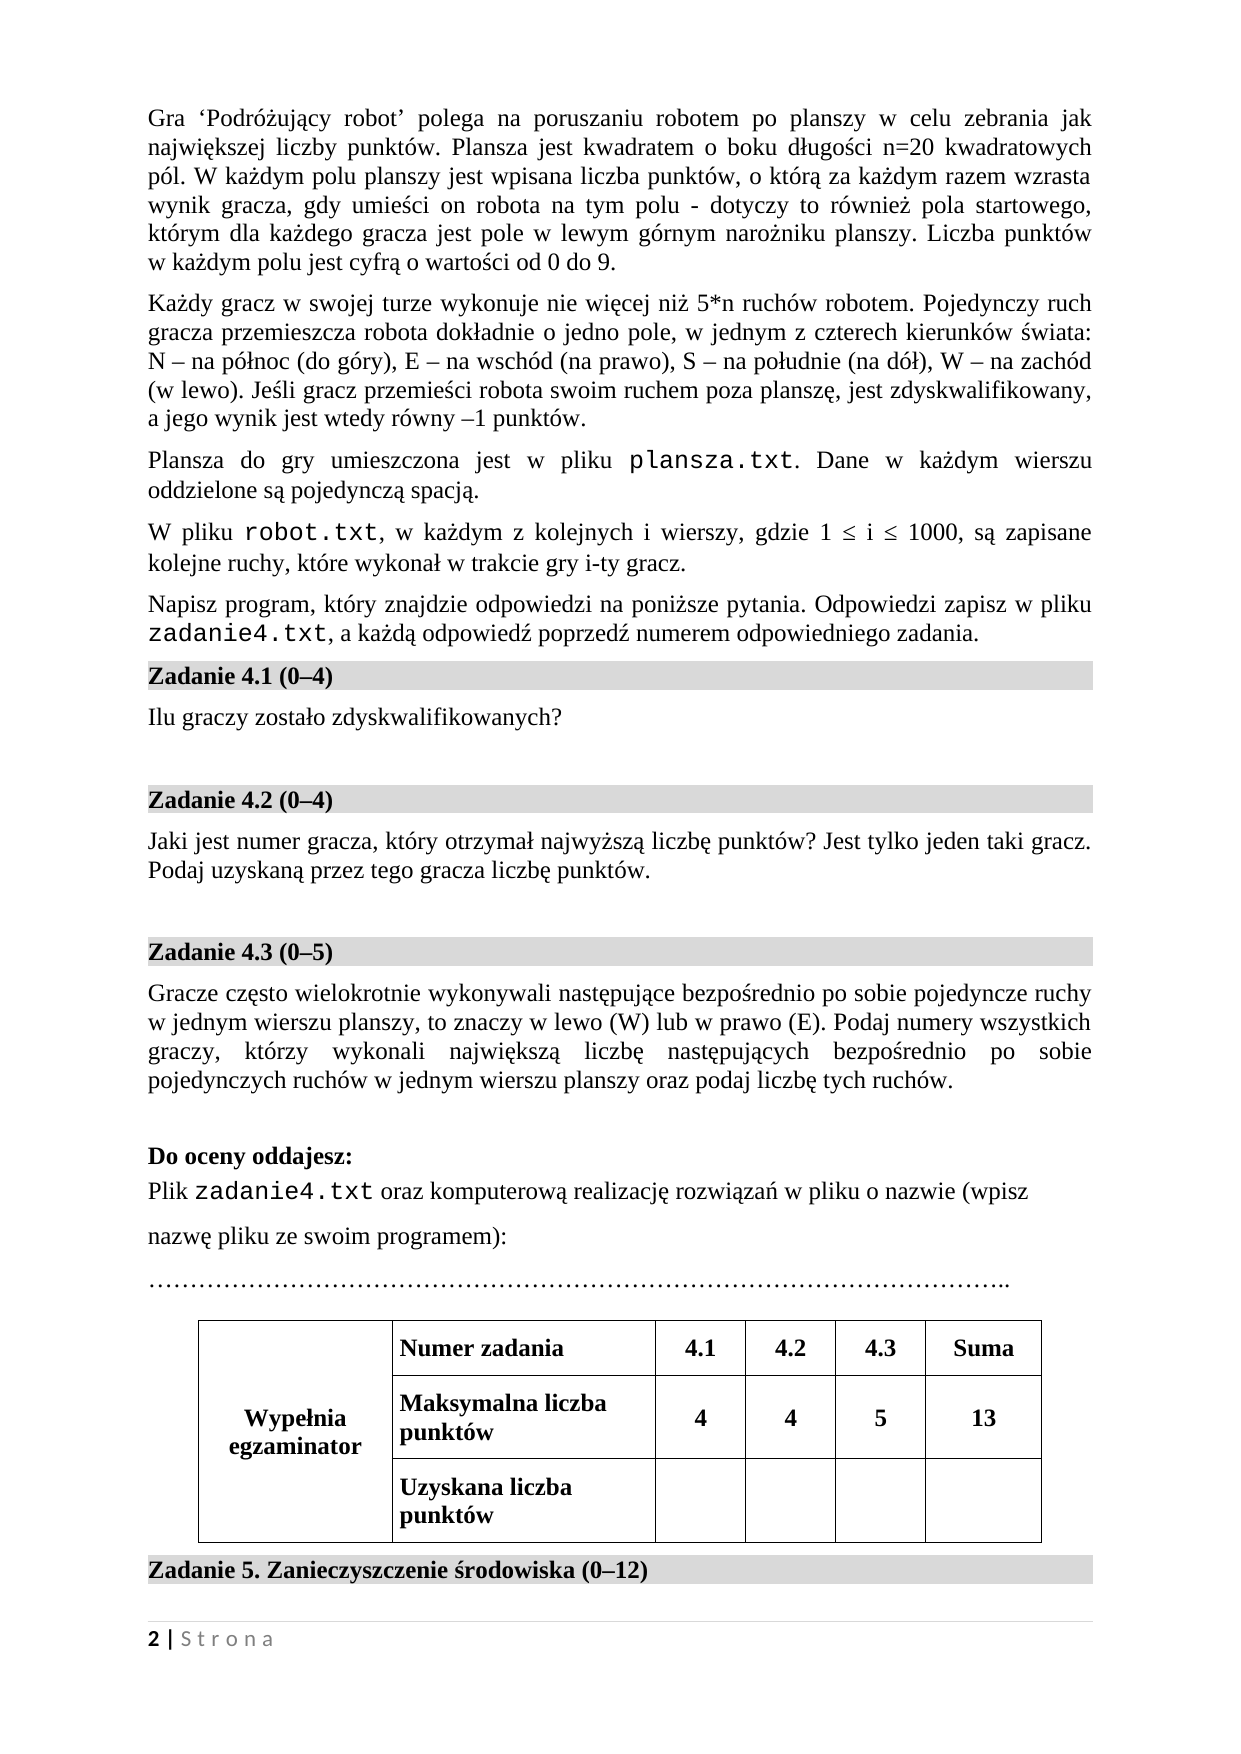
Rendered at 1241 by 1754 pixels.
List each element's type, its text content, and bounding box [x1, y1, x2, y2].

table_cell Uzyskana liczba punktów [393, 1459, 655, 1542]
text Zadanie 4.2 (0–4) [148, 785, 1093, 813]
table_cell [746, 1459, 835, 1542]
text Ilu graczy zostało zdyskwalifikowanych? [148, 702, 1093, 731]
table_cell Maksymalna liczba punktów [393, 1376, 655, 1458]
text Jaki jest numer gracza, który otrzymał najwyższą liczbę punktów? Jest tylko jeden taki gracz. Podaj uzyskaną przez tego gracza liczbę punktów. [148, 826, 1093, 883]
text Zadanie 4.1 (0–4) [148, 661, 1093, 690]
text Każdy gracz w swojej turze wykonuje nie więcej niż 5*n ruchów robotem. Pojedynczy ruch gracza przemieszcza robota dokładnie o jedno pole, w jednym z czterech kierunków świata: N – na północ (do góry), E – na wschód (na prawo), S – na południe (na dół), W – na zachód (w lewo). Jeśli gracz przemieści robota swoim ruchem poza planszę, jest zdyskwalifikowany, a jego wynik jest wtedy równy –1 punktów. [148, 288, 1093, 432]
text Plansza do gry umieszczona jest w pliku plansza.txt. Dane w każdym wierszu oddzielone są pojedynczą spacją. [148, 445, 1093, 504]
table_cell 5 [836, 1376, 925, 1458]
text Plik zadanie4.txt oraz komputerową realizację rozwiązań w pliku o nazwie (wpisz nazwę pliku ze swoim programem): ………………………………………………………………………………………….. [148, 1176, 1093, 1293]
text Do oceny oddajesz: [148, 1141, 1093, 1170]
text Napisz program, który znajdzie odpowiedzi na poniższe pytania. Odpowiedzi zapisz w pliku zadanie4.txt, a każdą odpowiedź poprzedź numerem odpowiedniego zadania. [148, 589, 1093, 648]
table_header 4.2 [746, 1321, 835, 1375]
table_header 4.1 [656, 1321, 745, 1375]
text Zadanie 5. Zanieczyszczenie środowiska (0–12) [148, 1555, 1093, 1584]
table_header Numer zadania [393, 1321, 655, 1375]
text W pliku robot.txt, w każdym z kolejnych i wierszy, gdzie 1 ≤ i ≤ 1000, są zapisane kolejne ruchy, które wykonał w trakcie gry i-ty gracz. [148, 517, 1093, 576]
table_cell 4 [746, 1376, 835, 1458]
table_cell [836, 1459, 925, 1542]
text Gracze często wielokrotnie wykonywali następujące bezpośrednio po sobie pojedyncze ruchy w jednym wierszu planszy, to znaczy w lewo (W) lub w prawo (E). Podaj numery wszystkich graczy, którzy wykonali największą liczbę następujących bezpośrednio po sobie pojedynczych ruchów w jednym wierszu planszy oraz podaj liczbę tych ruchów. [148, 978, 1093, 1093]
table_cell [656, 1459, 745, 1542]
table_header Wypełnia egzaminator [199, 1321, 392, 1542]
text Gra ‘Podróżujący robot’ polega na poruszaniu robotem po planszy w celu zebrania jak największej liczby punktów. Plansza jest kwadratem o boku długości n=20 kwadratowych pól. W każdym polu planszy jest wpisana liczba punktów, o którą za każdym razem wzrasta wynik gracza, gdy umieści on robota na tym polu - dotyczy to również pola startowego, którym dla każdego gracza jest pole w lewym górnym narożniku planszy. Liczba punktów w każdym polu jest cyfrą o wartości od 0 do 9. [148, 103, 1093, 276]
table_header Suma [926, 1321, 1041, 1375]
table_header 4.3 [836, 1321, 925, 1375]
table_cell [926, 1459, 1041, 1542]
table_cell 4 [656, 1376, 745, 1458]
text Zadanie 4.3 (0–5) [148, 937, 1093, 966]
table_cell 13 [926, 1376, 1041, 1458]
